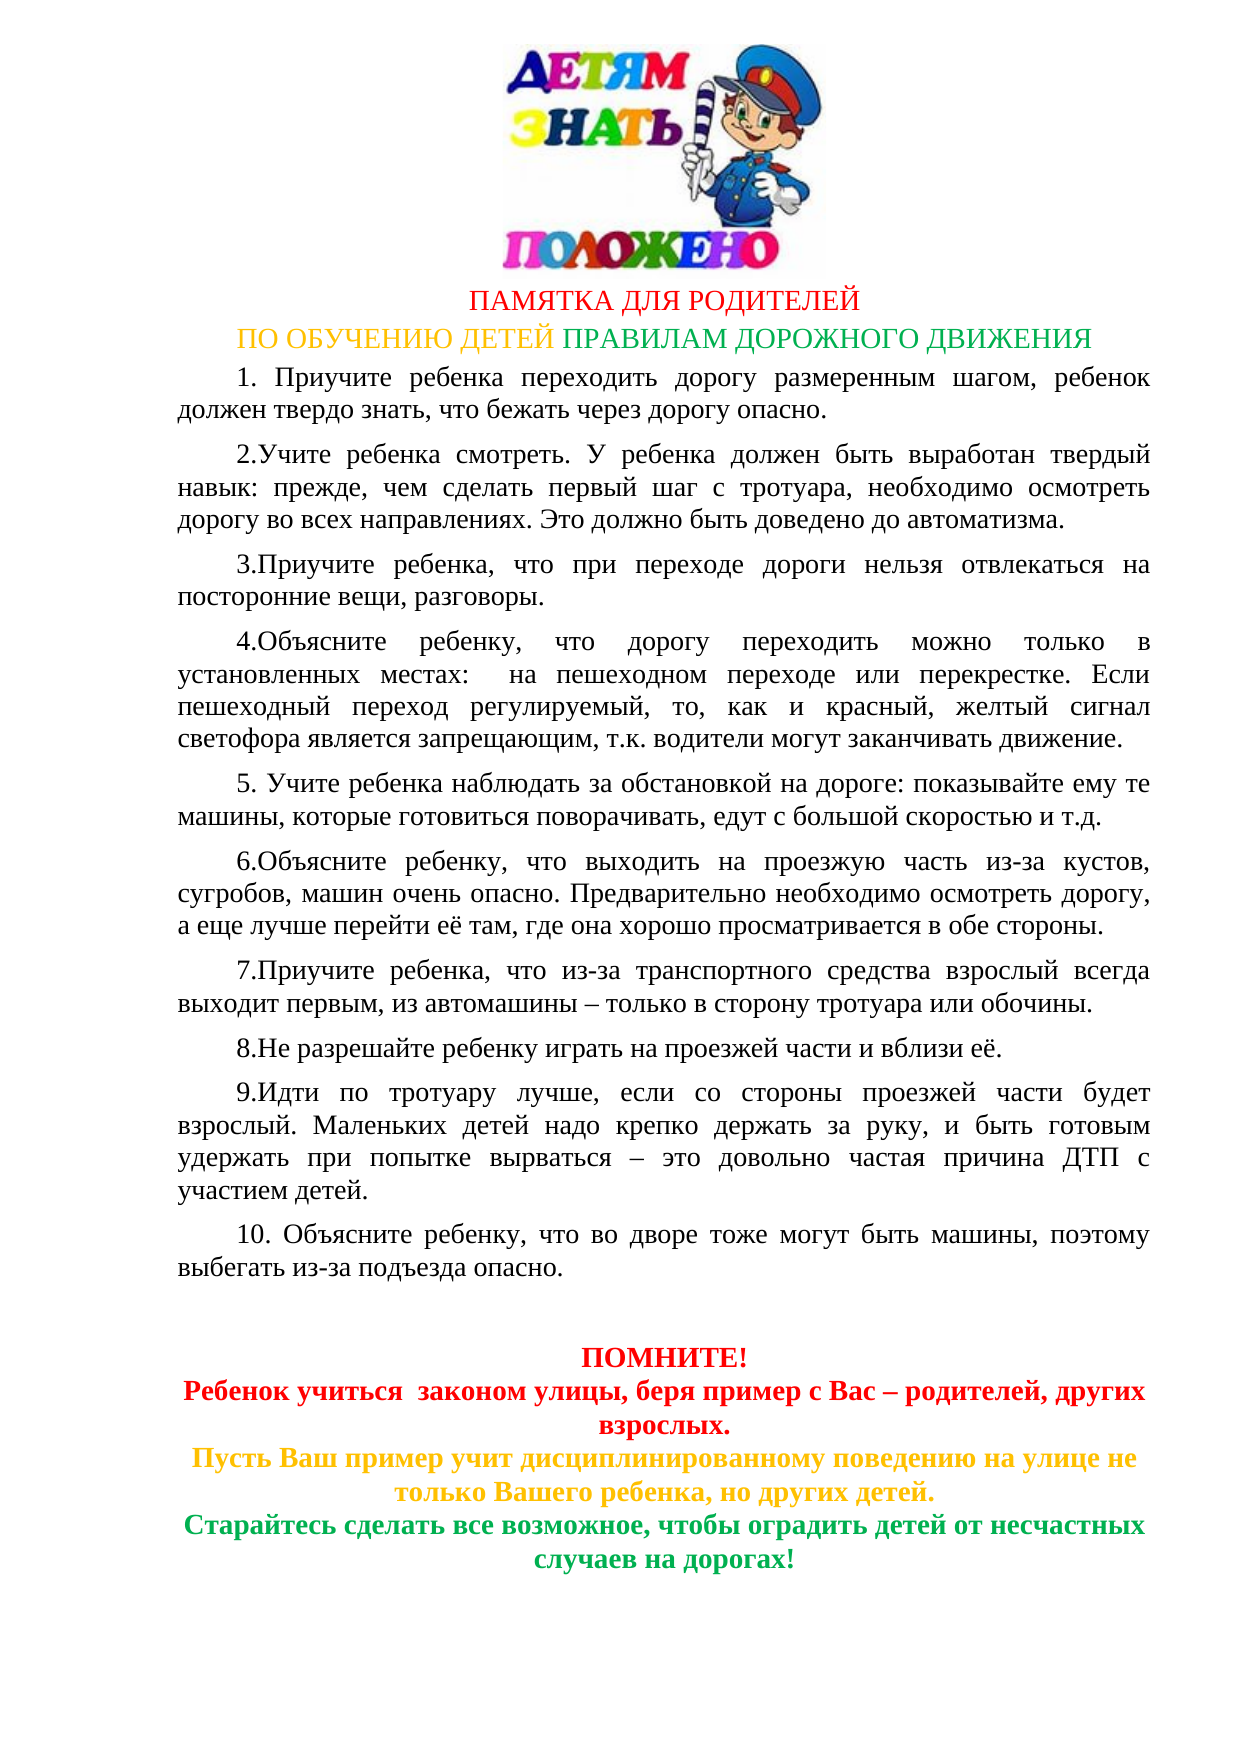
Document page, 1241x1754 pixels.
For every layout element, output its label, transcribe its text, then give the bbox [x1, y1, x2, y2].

picture [502, 44, 827, 279]
text 7.Приучите ребенка, что из-за транспортного средства взрослый всегда выходит первым, из автомашины – только в сторону тротуара или обочины. [177, 953, 1152, 1018]
text Пусть Ваш пример учит дисциплинированному поведению на улице не только Вашего ребенка, но других детей. [177, 1440, 1152, 1507]
text 8.Не разрешайте ребенку играть на проезжей части и вблизи её. [177, 1031, 1152, 1063]
text Старайтесь сделать все возможное, чтобы оградить детей от несчастных случаев на дорогах! [177, 1507, 1152, 1574]
text 10. Объясните ребенку, что во дворе тоже могут быть машины, поэтому выбегать из-за подъезда опасно. [177, 1218, 1152, 1282]
text 5. Учите ребенка наблюдать за обстановкой на дороге: показывайте ему те машины, которые готовиться поворачивать, едут с большой скоростью и т.д. [177, 766, 1152, 831]
text 1. Приучите ребенка переходить дорогу размеренным шагом, ребенок должен твердо знать, что бежать через дорогу опасно. [177, 360, 1152, 425]
text ПАМЯТКА ДЛЯ РОДИТЕЛЕЙ [177, 283, 1152, 316]
text Ребенок учиться законом улицы, беря пример с Вас – родителей, других взрослых. [177, 1373, 1152, 1440]
text 2.Учите ребенка смотреть. У ребенка должен быть выработан твердый навык: прежде, чем сделать первый шаг с тротуара, необходимо осмотреть дорогу во всех направлениях. Это должно быть доведено до автоматизма. [177, 437, 1152, 534]
text ПОМНИТЕ! [177, 1340, 1152, 1373]
text ПО ОБУЧЕНИЮ ДЕТЕЙ ПРАВИЛАМ ДОРОЖНОГО ДВИЖЕНИЯ [177, 321, 1152, 355]
text 3.Приучите ребенка, что при переходе дороги нельзя отвлекаться на посторонние вещи, разговоры. [177, 547, 1152, 612]
text 6.Объясните ребенку, что выходить на проезжую часть из-за кустов, сугробов, машин очень опасно. Предварительно необходимо осмотреть дорогу, а еще лучше перейти её там, где она хорошо просматривается в обе стороны. [177, 844, 1152, 941]
text 4.Объясните ребенку, что дорогу переходить можно только в установленных местах: на пешеходном переходе или перекрестке. Если пешеходный переход регулируемый, то, как и красный, желтый сигнал светофора является запрещающим, т.к. водители могут заканчивать движение. [177, 624, 1152, 754]
text 9.Идти по тротуару лучше, если со стороны проезжей части будет взрослый. Маленьких детей надо крепко держать за руку, и быть готовым удержать при попытке вырваться – это довольно частая причина ДТП с участием детей. [177, 1076, 1152, 1205]
